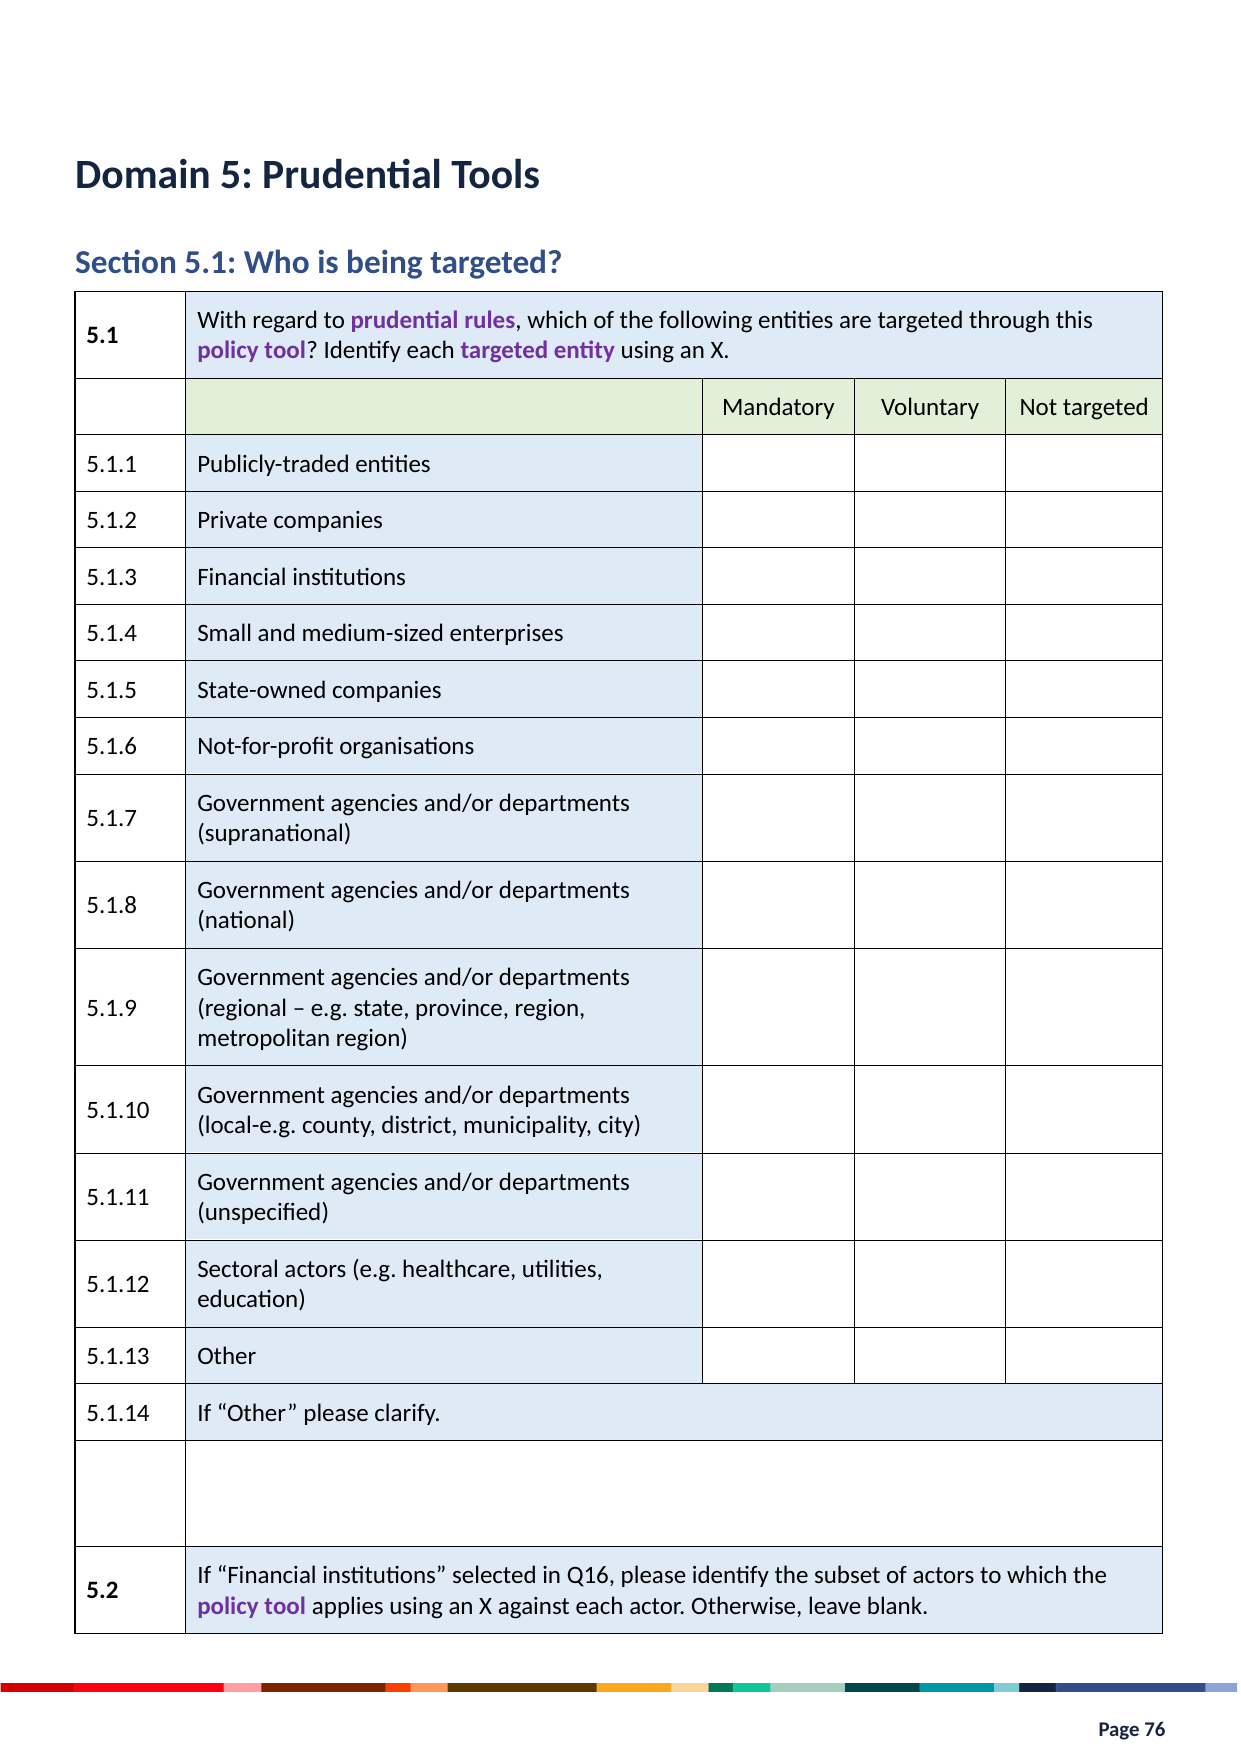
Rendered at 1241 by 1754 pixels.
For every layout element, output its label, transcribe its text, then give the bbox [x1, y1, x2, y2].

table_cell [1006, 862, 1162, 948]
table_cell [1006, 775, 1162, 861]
subtitle Domain 5: Prudential Tools [75, 148, 1165, 199]
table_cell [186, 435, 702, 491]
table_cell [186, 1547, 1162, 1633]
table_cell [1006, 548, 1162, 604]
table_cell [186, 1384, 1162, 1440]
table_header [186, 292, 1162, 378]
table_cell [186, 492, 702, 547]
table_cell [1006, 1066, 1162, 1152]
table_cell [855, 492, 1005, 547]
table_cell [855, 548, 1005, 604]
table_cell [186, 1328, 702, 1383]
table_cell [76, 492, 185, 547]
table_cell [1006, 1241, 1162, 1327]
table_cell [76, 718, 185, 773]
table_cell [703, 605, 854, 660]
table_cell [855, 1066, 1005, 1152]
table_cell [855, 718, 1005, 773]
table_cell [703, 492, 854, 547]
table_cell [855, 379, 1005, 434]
picture [0, 1683, 1236, 1692]
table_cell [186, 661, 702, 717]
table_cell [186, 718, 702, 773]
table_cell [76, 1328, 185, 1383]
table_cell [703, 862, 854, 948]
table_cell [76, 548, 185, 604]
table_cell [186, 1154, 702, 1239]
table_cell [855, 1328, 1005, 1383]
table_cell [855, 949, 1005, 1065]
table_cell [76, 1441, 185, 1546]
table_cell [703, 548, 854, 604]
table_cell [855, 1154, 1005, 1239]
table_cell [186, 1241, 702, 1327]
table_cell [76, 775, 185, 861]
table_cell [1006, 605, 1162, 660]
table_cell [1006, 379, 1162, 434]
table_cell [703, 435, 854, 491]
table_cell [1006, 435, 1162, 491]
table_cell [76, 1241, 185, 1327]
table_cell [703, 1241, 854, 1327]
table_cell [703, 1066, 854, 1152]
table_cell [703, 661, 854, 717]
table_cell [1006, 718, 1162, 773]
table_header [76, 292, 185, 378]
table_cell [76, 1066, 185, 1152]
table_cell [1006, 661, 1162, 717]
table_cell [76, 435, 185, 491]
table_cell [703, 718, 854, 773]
subtitle Section 5.1: Who is being targeted? [75, 241, 1165, 282]
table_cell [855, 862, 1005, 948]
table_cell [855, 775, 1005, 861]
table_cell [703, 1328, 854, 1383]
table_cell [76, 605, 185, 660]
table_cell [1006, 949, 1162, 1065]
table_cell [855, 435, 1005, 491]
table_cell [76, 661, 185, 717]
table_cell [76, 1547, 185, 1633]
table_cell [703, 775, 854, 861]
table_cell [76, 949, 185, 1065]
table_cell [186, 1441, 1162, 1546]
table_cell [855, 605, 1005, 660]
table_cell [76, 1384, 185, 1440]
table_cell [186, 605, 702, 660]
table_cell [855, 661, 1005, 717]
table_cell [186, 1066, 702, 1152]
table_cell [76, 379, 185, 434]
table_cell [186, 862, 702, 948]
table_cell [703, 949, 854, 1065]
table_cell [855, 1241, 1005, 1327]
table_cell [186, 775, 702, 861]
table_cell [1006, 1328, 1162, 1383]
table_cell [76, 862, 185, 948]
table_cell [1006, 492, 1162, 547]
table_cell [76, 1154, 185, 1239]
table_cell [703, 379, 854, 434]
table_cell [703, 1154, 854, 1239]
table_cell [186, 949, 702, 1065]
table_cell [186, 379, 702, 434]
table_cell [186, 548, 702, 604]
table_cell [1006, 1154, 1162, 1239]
